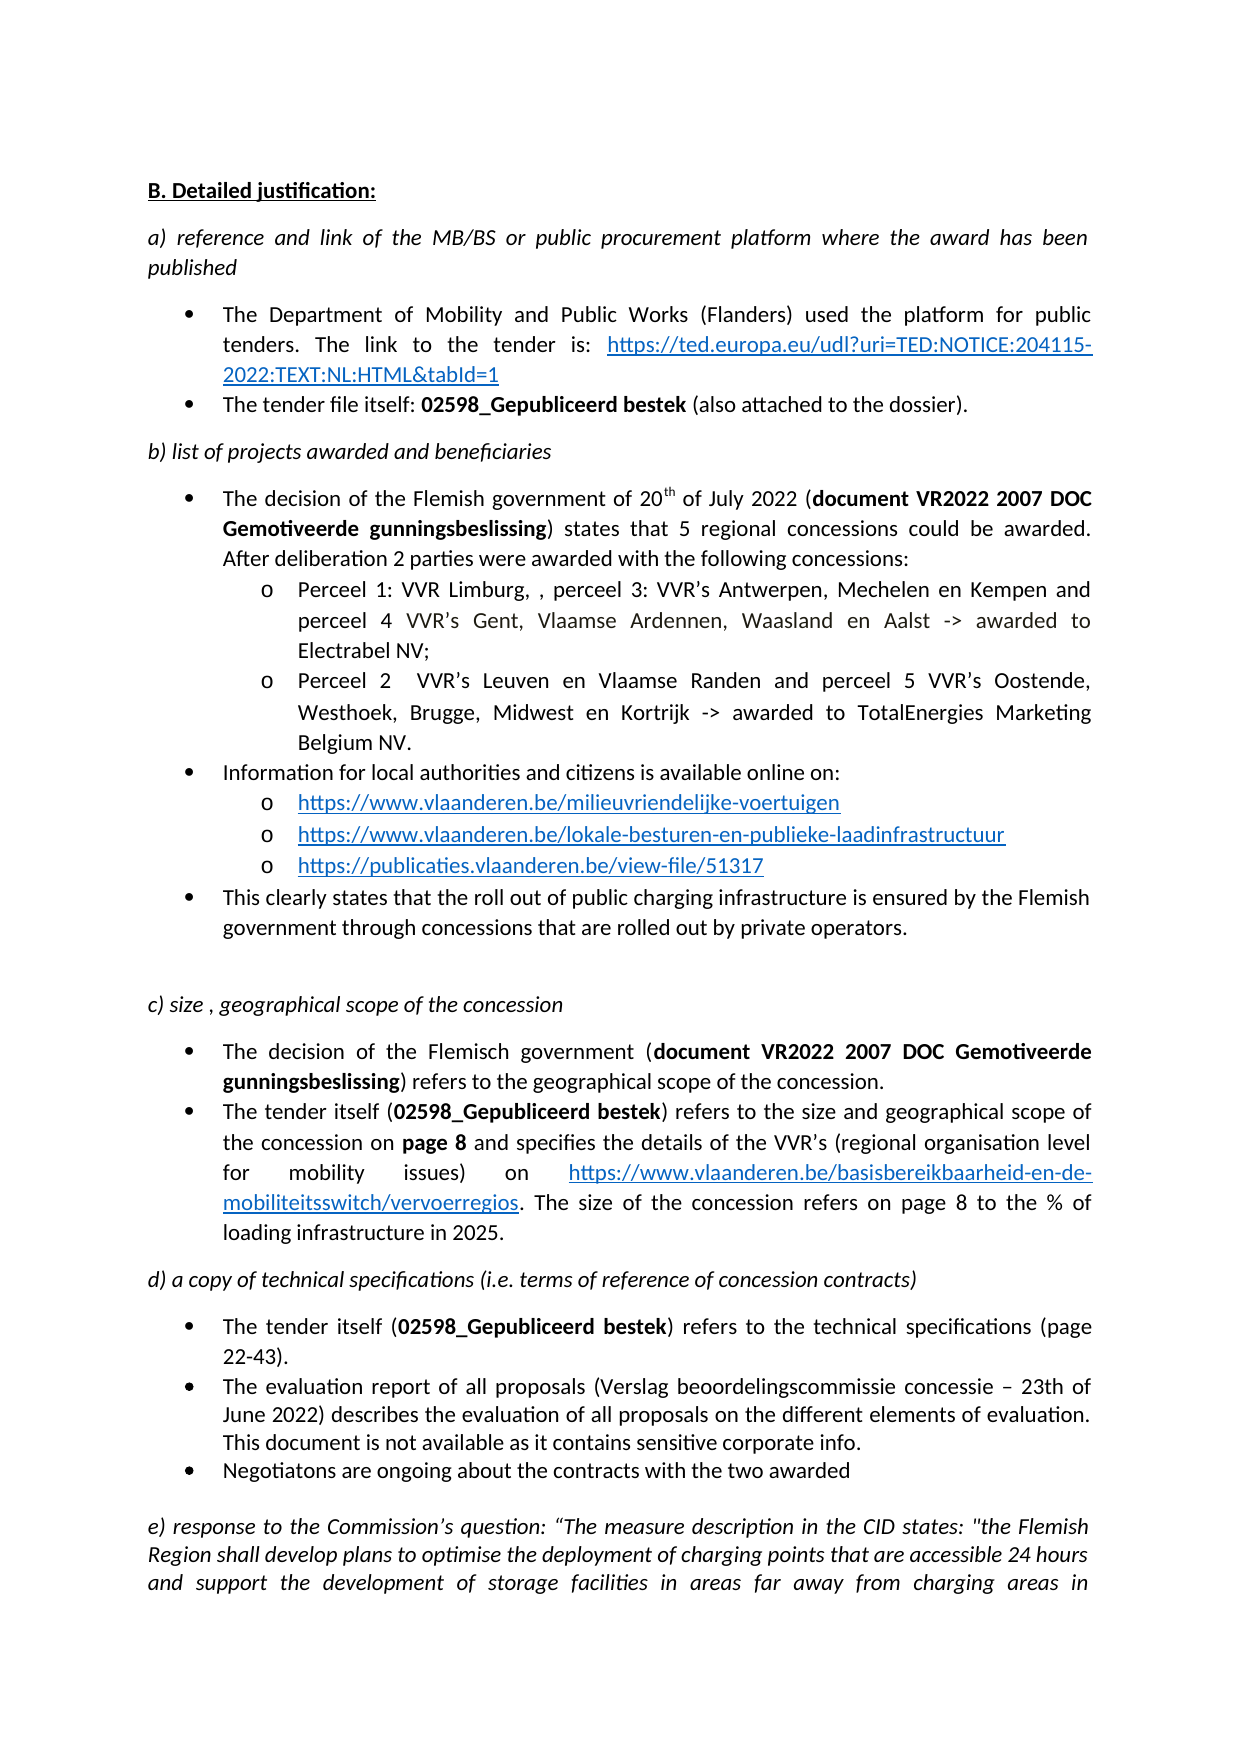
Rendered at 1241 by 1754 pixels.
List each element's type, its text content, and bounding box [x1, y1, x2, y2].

list This clearly states that the roll out of public charging infrastructure is ensured by the Flemish government through concessions that are rolled out by private operators. [185, 883, 1092, 941]
list https://publicaties.vlaanderen.be/view-file/51317 [260, 851, 1092, 881]
text a) reference and link of the MB/BS or public procurement platform where the award has been published [148, 223, 1092, 281]
list The decision of the Flemish government of 20th of July 2022 (document VR2022 2007 DOC Gemotiveerde gunningsbeslissing) states that 5 regional concessions could be awarded. After deliberation 2 parties were awarded with the following concessions: [185, 484, 1092, 572]
list The Department of Mobility and Public Works (Flanders) used the platform for public tenders. The link to the tender is: https://ted.europa.eu/udl?uri=TED:NOTICE:204115-2022:TEXT:NL:HTML&tabId=1 [185, 300, 1092, 388]
list The evaluation report of all proposals (Verslag beoordelingscommissie concessie – 23th of June 2022) describes the evaluation of all proposals on the different elements of evaluation. This document is not available as it contains sensitive corporate info. [185, 1372, 1092, 1456]
list The decision of the Flemisch government (document VR2022 2007 DOC Gemotiveerde gunningsbeslissing) refers to the geographical scope of the concession. [185, 1037, 1092, 1095]
text d) a copy of technical specifications (i.e. terms of reference of concession contracts) [148, 1265, 1092, 1293]
list Perceel 1: VVR Limburg, , perceel 3: VVR’s Antwerpen, Mechelen en Kempen and perceel 4 VVR’s Gent, Vlaamse Ardennen, Waasland en Aalst -> awarded to Electrabel NV; [260, 575, 1092, 664]
list The tender itself (02598_Gepubliceerd bestek) refers to the technical specifications (page 22-43). [185, 1312, 1092, 1370]
list https://www.vlaanderen.be/lokale-besturen-en-publieke-laadinfrastructuur [260, 820, 1092, 849]
list https://www.vlaanderen.be/milieuvriendelijke-voertuigen [260, 788, 1092, 818]
text c) size , geographical scope of the concession [148, 990, 1092, 1018]
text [148, 1512, 1092, 1597]
list The tender itself (02598_Gepubliceerd bestek) refers to the size and geographical scope of the concession on page 8 and specifies the details of the VVR’s (regional organisation level for mobility issues) on https://www.vlaanderen.be/basisbereikbaarheid-en-de-mobiliteitsswitch/vervoerregios. The size of the concession refers on page 8 to the % of loading infrastructure in 2025. [185, 1097, 1092, 1246]
list Negotiatons are ongoing about the contracts with the two awarded [185, 1456, 1092, 1484]
text B. Detailed justification: [148, 176, 1092, 204]
list The tender file itself: 02598_Gepubliceerd bestek (also attached to the dossier). [185, 390, 1092, 418]
text b) list of projects awarded and beneficiaries [148, 437, 1092, 465]
list Perceel 2 VVR’s Leuven en Vlaamse Randen and perceel 5 VVR’s Oostende, Westhoek, Brugge, Midwest en Kortrijk -> awarded to TotalEnergies Marketing Belgium NV. [260, 666, 1092, 756]
list Information for local authorities and citizens is available online on: [185, 758, 1092, 786]
